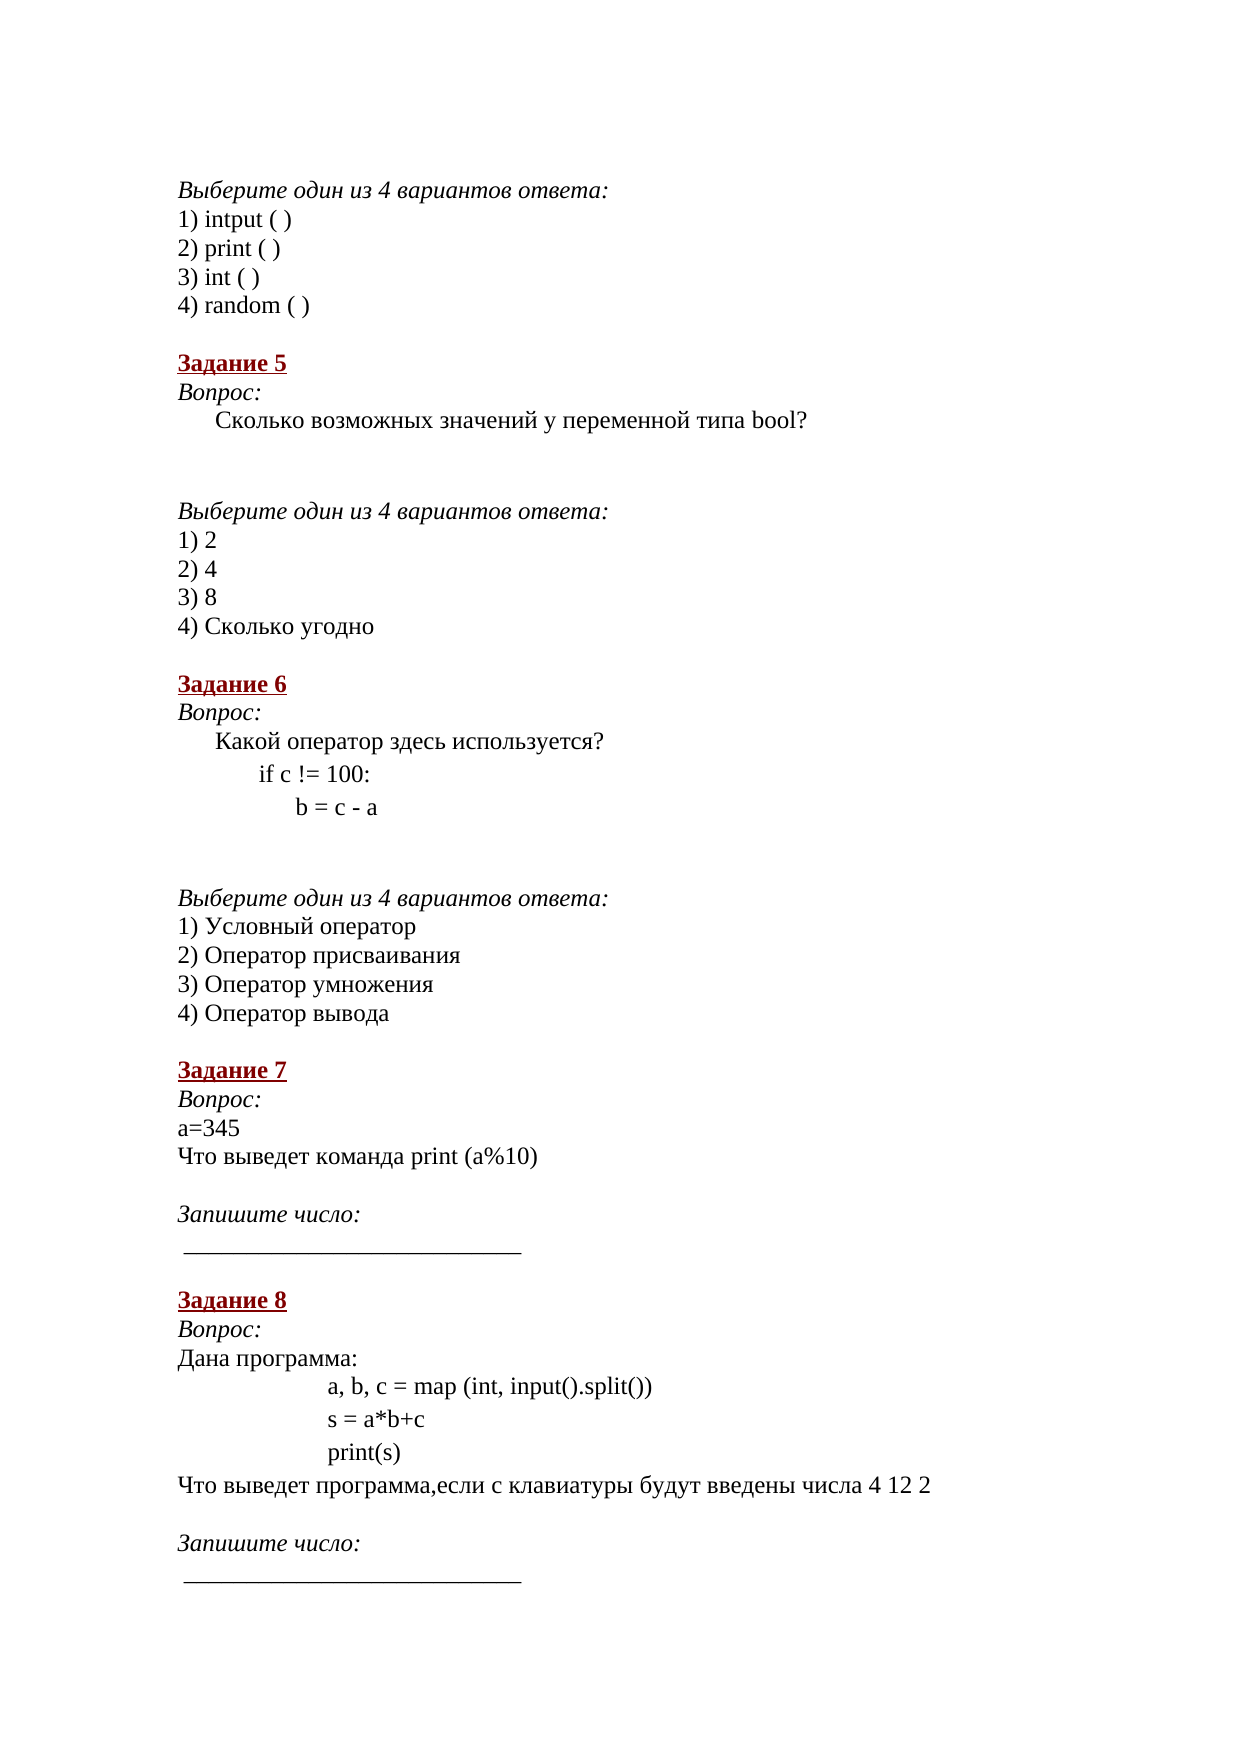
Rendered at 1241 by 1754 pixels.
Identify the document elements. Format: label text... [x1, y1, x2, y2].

text 2) 4 [177, 554, 1152, 582]
text Вопрос: [177, 1314, 1152, 1343]
text Какой оператор здесь используется? [215, 726, 1152, 755]
text Задание 6 [177, 669, 1152, 697]
text 3) int ( ) [177, 262, 1152, 291]
text Выберите один из 4 вариантов ответа: [177, 496, 1152, 525]
text Что выведет программа,если с клавиатуры будут введены числа 4 12 2 [177, 1471, 1152, 1499]
text print(s) [327, 1437, 1152, 1466]
text 3) 8 [177, 582, 1152, 611]
text b = с - а [295, 792, 1152, 821]
text Вопрос: [177, 1084, 1152, 1113]
text 4) random ( ) [177, 291, 1152, 319]
text 4) Оператор вывода [177, 998, 1152, 1026]
text 2) Оператор присваивания [177, 940, 1152, 969]
text Выберите один из 4 вариантов ответа: [177, 883, 1152, 911]
text ___________________________ [177, 1228, 1152, 1256]
text Вопрос: [177, 377, 1152, 406]
text Задание 8 [177, 1285, 1152, 1314]
text a, b, c = map (int, input().split()) [290, 1371, 1152, 1400]
text Вопрос: [177, 697, 1152, 726]
text Что выведет команда print (a%10) [177, 1141, 1152, 1170]
text Запишите число: [177, 1528, 1152, 1557]
text Сколько возможных значений у переменной типа bool? [215, 406, 1152, 434]
text 1) intput ( ) [177, 204, 1152, 233]
text Задание 5 [177, 348, 1152, 377]
text if с != 100: [252, 759, 1152, 788]
text 4) Сколько угодно [177, 611, 1152, 640]
text 1) 2 [177, 525, 1152, 554]
text Выберите один из 4 вариантов ответа: [177, 176, 1152, 204]
text Задание 7 [177, 1055, 1152, 1084]
text s = a*b+c [327, 1404, 1152, 1433]
text 3) Оператор умножения [177, 969, 1152, 998]
text Запишите число: [177, 1199, 1152, 1228]
text 2) print ( ) [177, 233, 1152, 262]
text ___________________________ [177, 1557, 1152, 1586]
text Дана программа: [177, 1343, 1152, 1371]
text а=345 [177, 1113, 1152, 1141]
text 1) Условный оператор [177, 911, 1152, 940]
